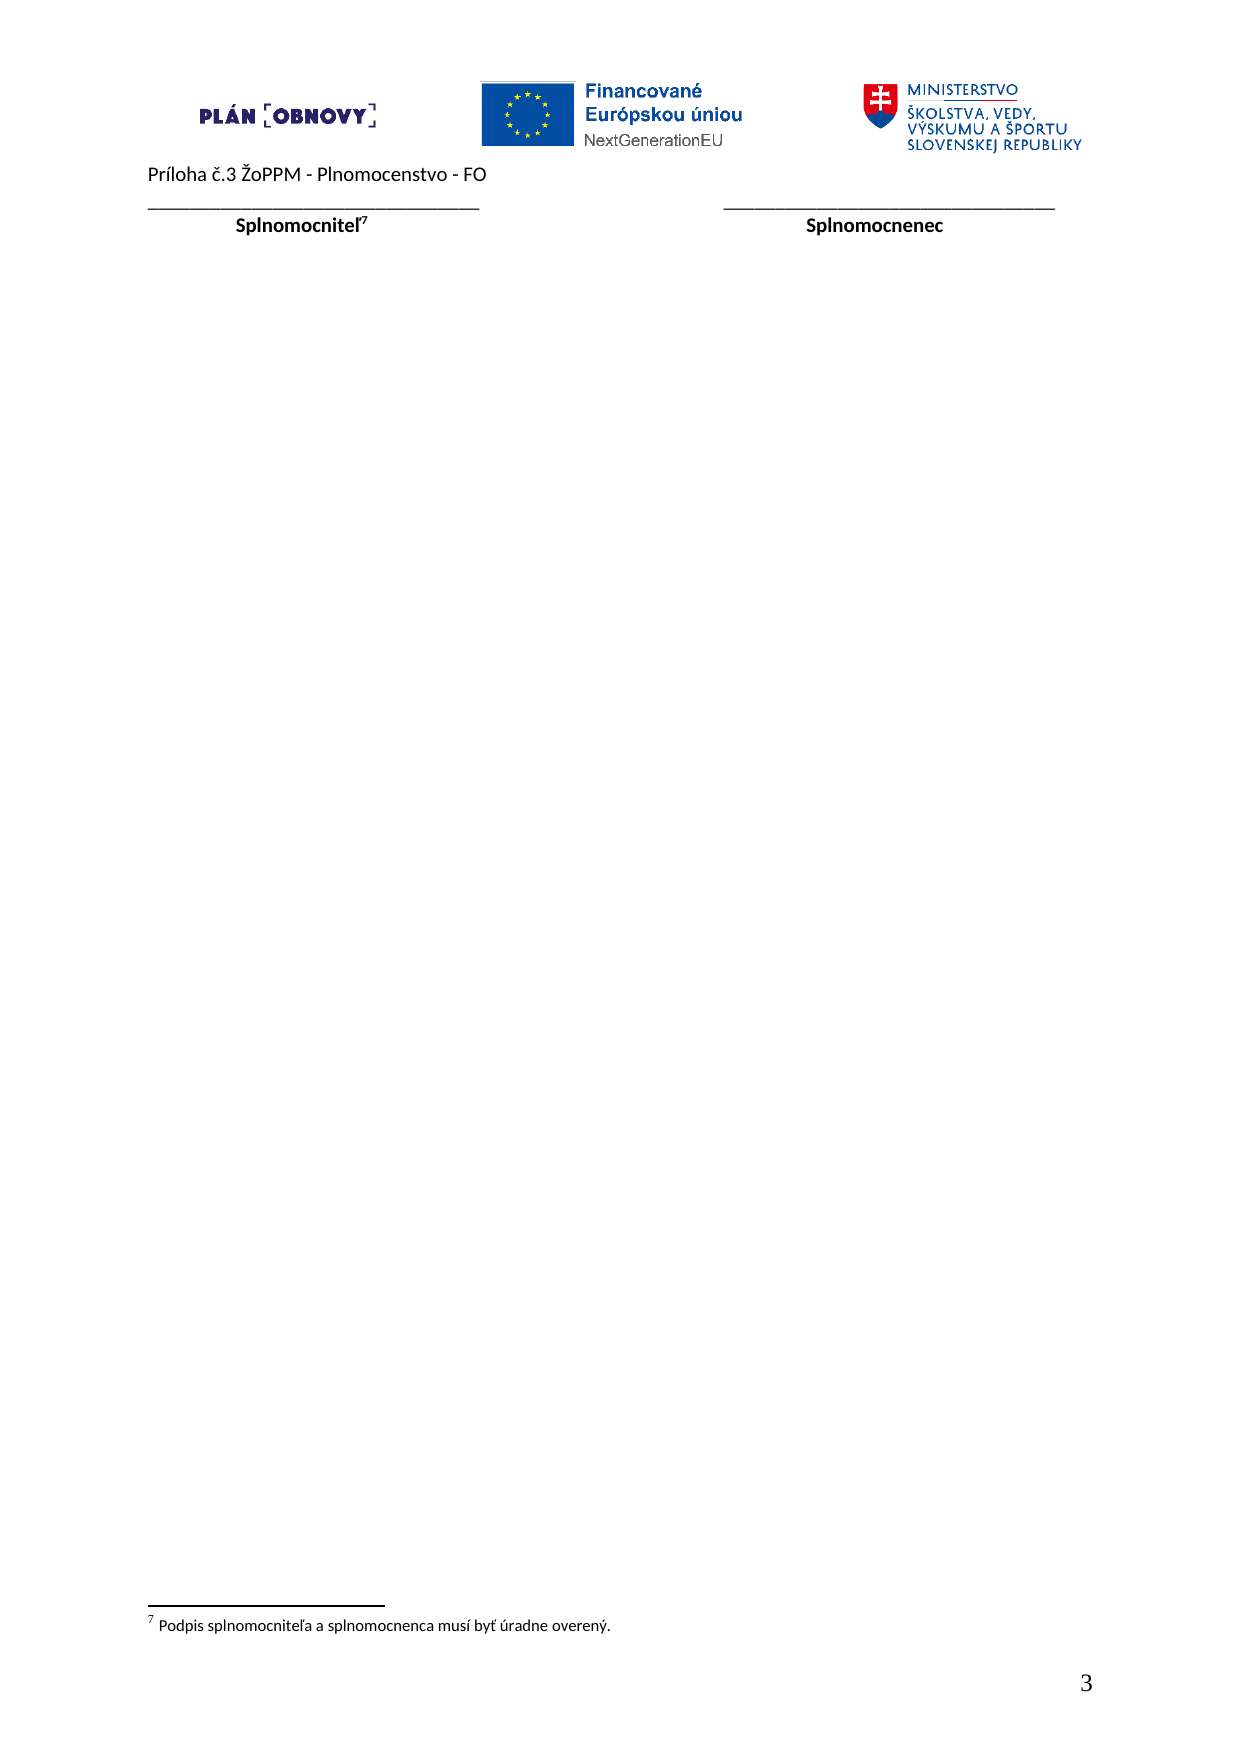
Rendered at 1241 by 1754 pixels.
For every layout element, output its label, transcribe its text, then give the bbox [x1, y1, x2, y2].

picture [474, 73, 791, 154]
picture [187, 76, 387, 154]
text Splnomocniteľ Splnomocnenec [148, 212, 1092, 238]
text ________________________________ ________________________________ [148, 187, 1092, 212]
picture [863, 83, 1083, 154]
